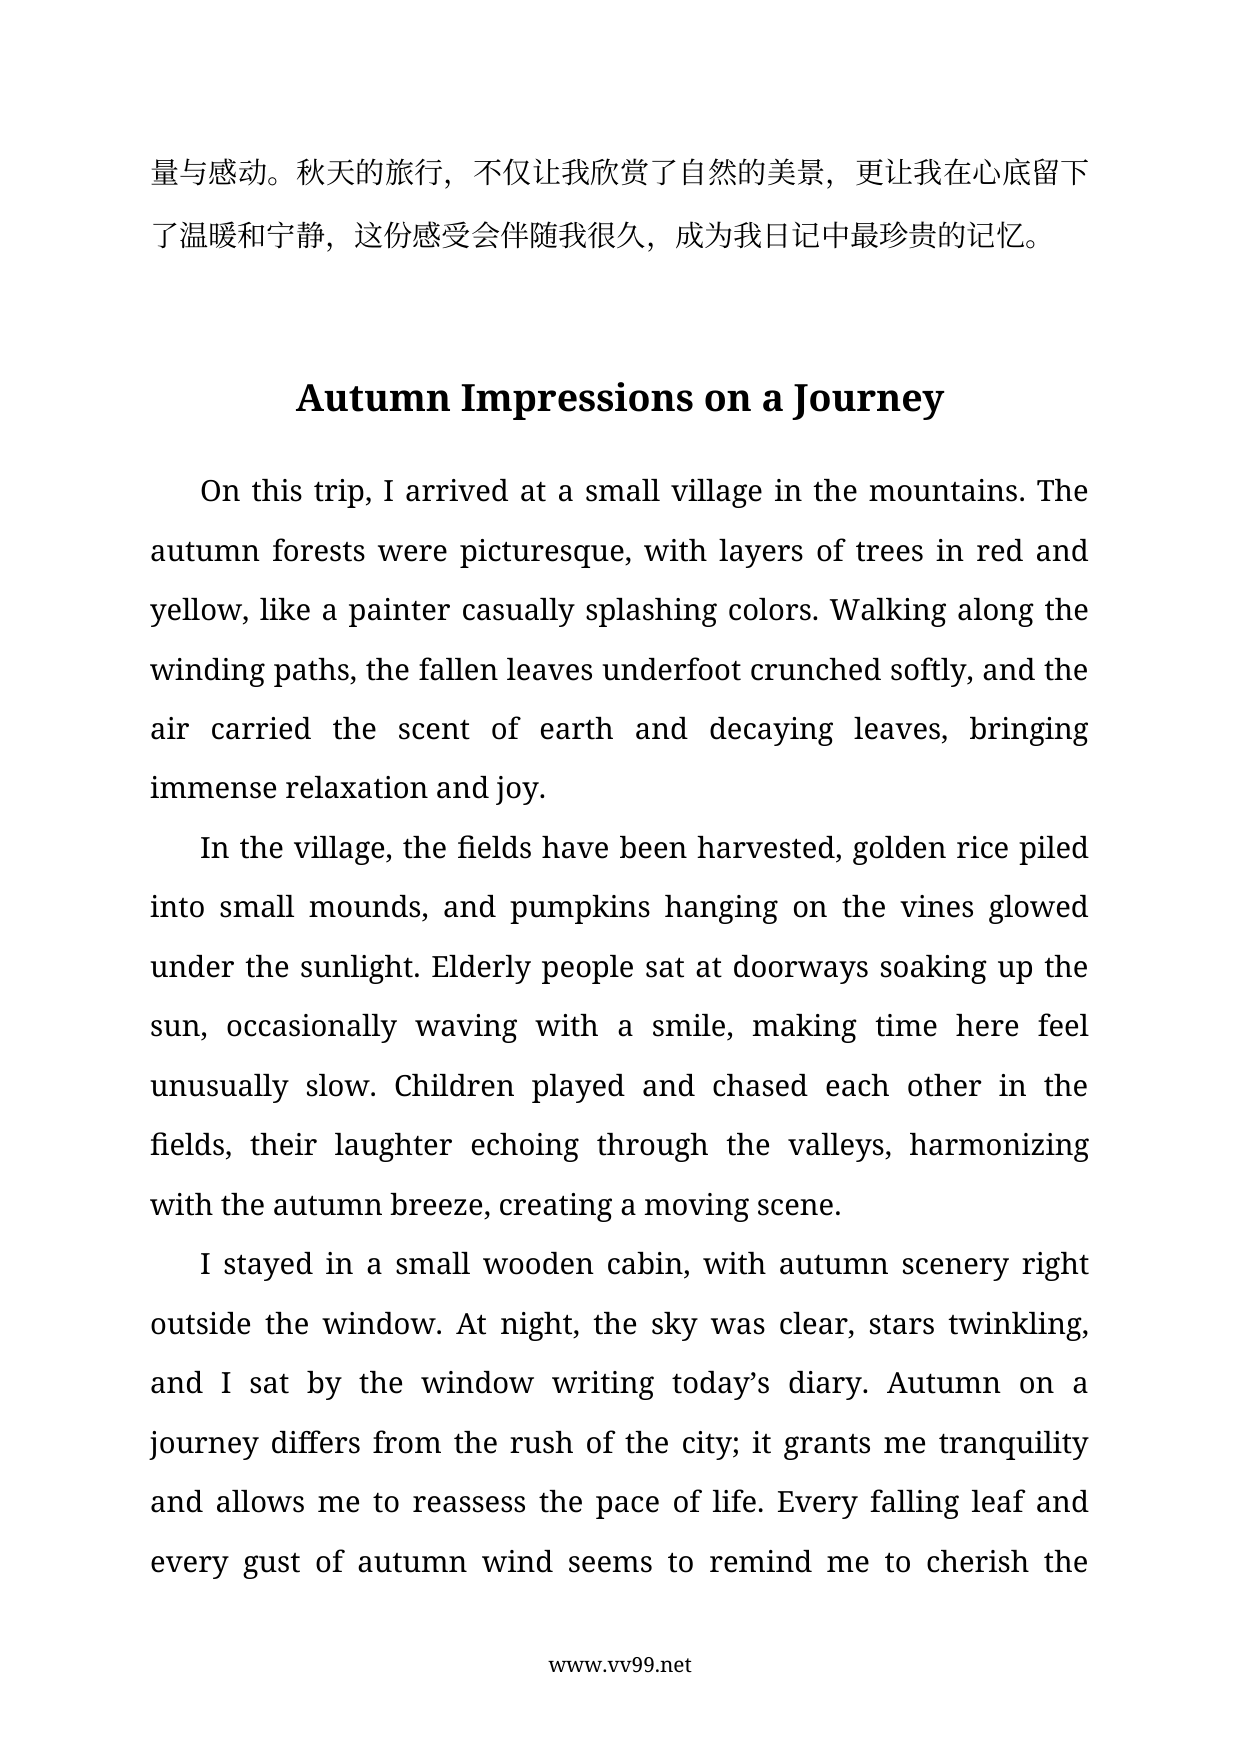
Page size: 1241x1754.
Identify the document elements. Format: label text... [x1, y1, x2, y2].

text On this trip, I arrived at a small village in the mountains. The autumn forests were picturesque, with layers of trees in red and yellow, like a painter casually splashing colors. Walking along the winding paths, the fallen leaves underfoot crunched softly, and the air carried the scent of earth and decaying leaves, bringing immense relaxation and joy. [150, 470, 1090, 807]
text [150, 1244, 1090, 1581]
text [150, 150, 1090, 255]
text In the village, the fields have been harvested, golden rice piled into small mounds, and pumpkins hanging on the vines glowed under the sunlight. Elderly people sat at doorways soaking up the sun, occasionally waving with a smile, making time here feel unusually slow. Children played and chased each other in the fields, their laughter echoing through the valleys, harmonizing with the autumn breeze, creating a moving scene. [150, 827, 1090, 1224]
subtitle Autumn Impressions on a Journey [150, 371, 1090, 422]
